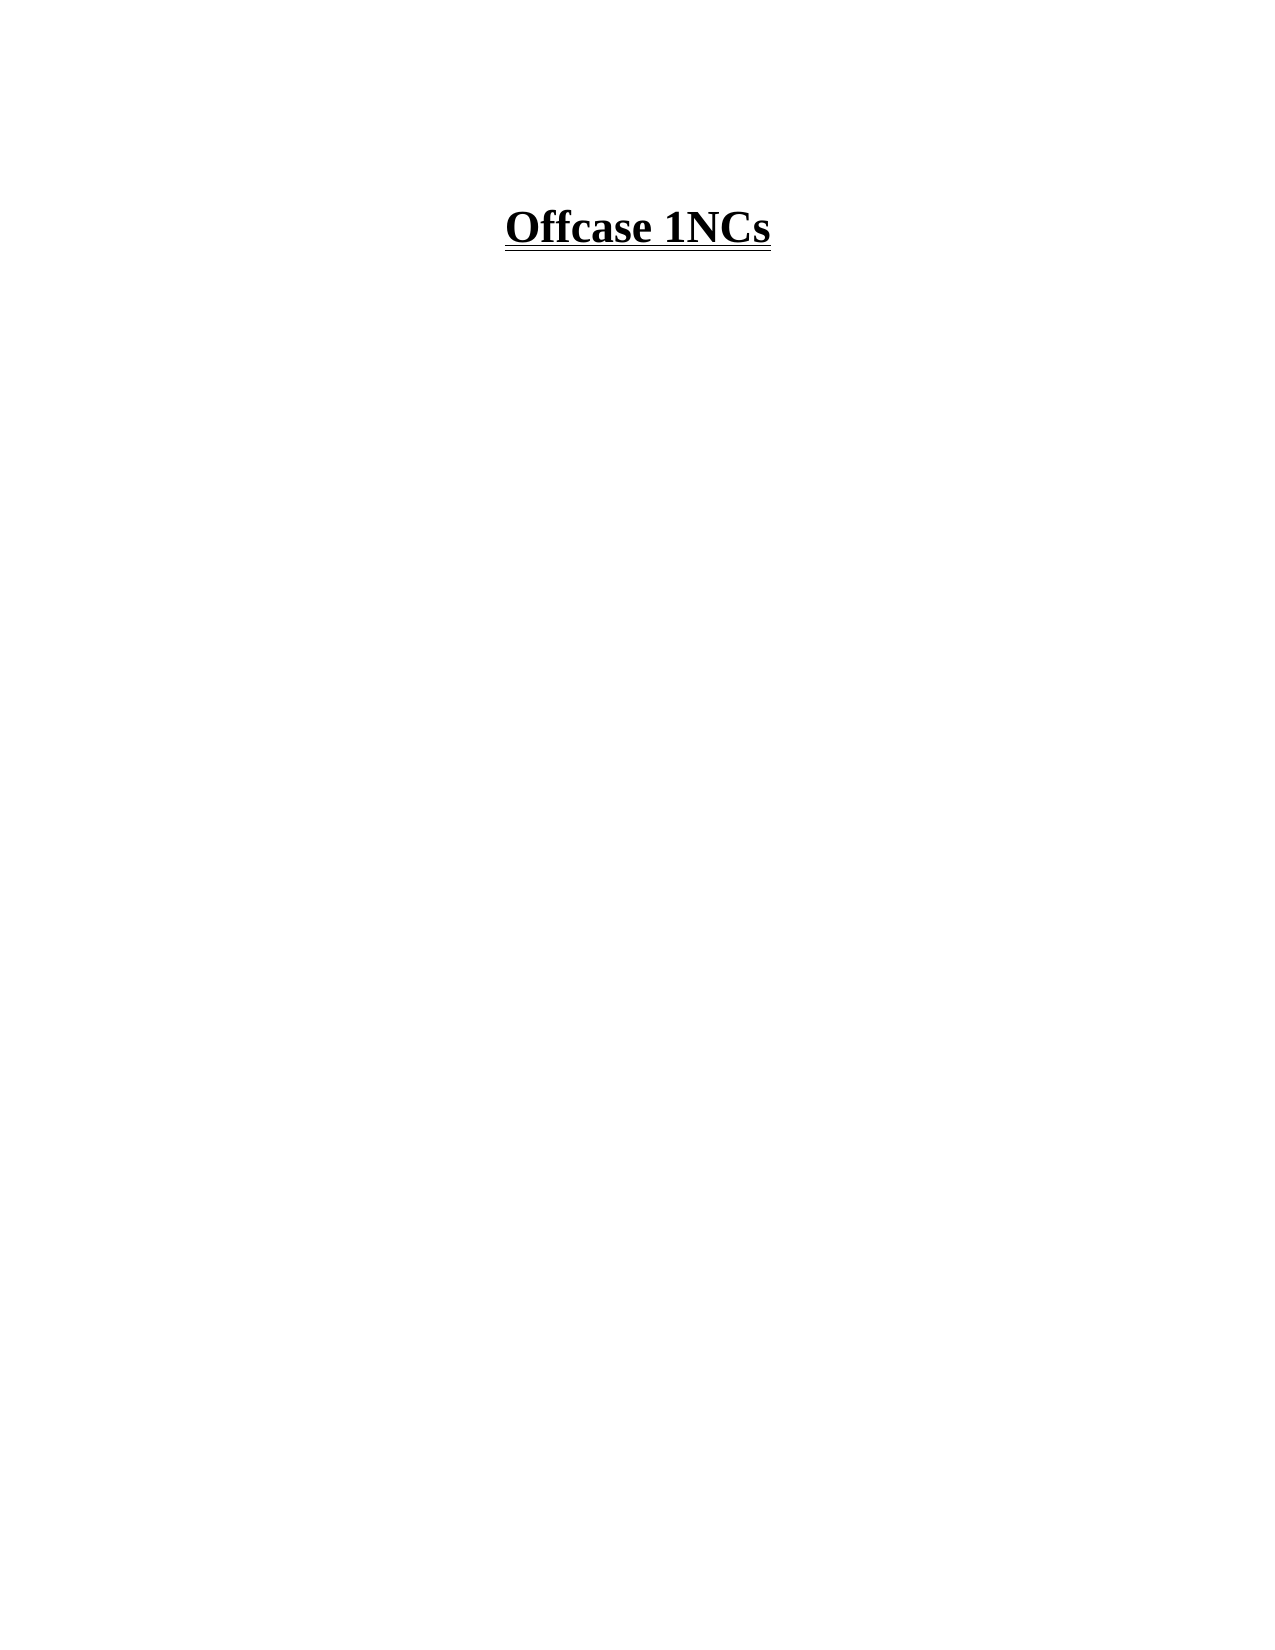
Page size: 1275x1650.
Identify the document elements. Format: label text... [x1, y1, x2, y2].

subtitle Offcase 1NCs [150, 200, 1125, 253]
